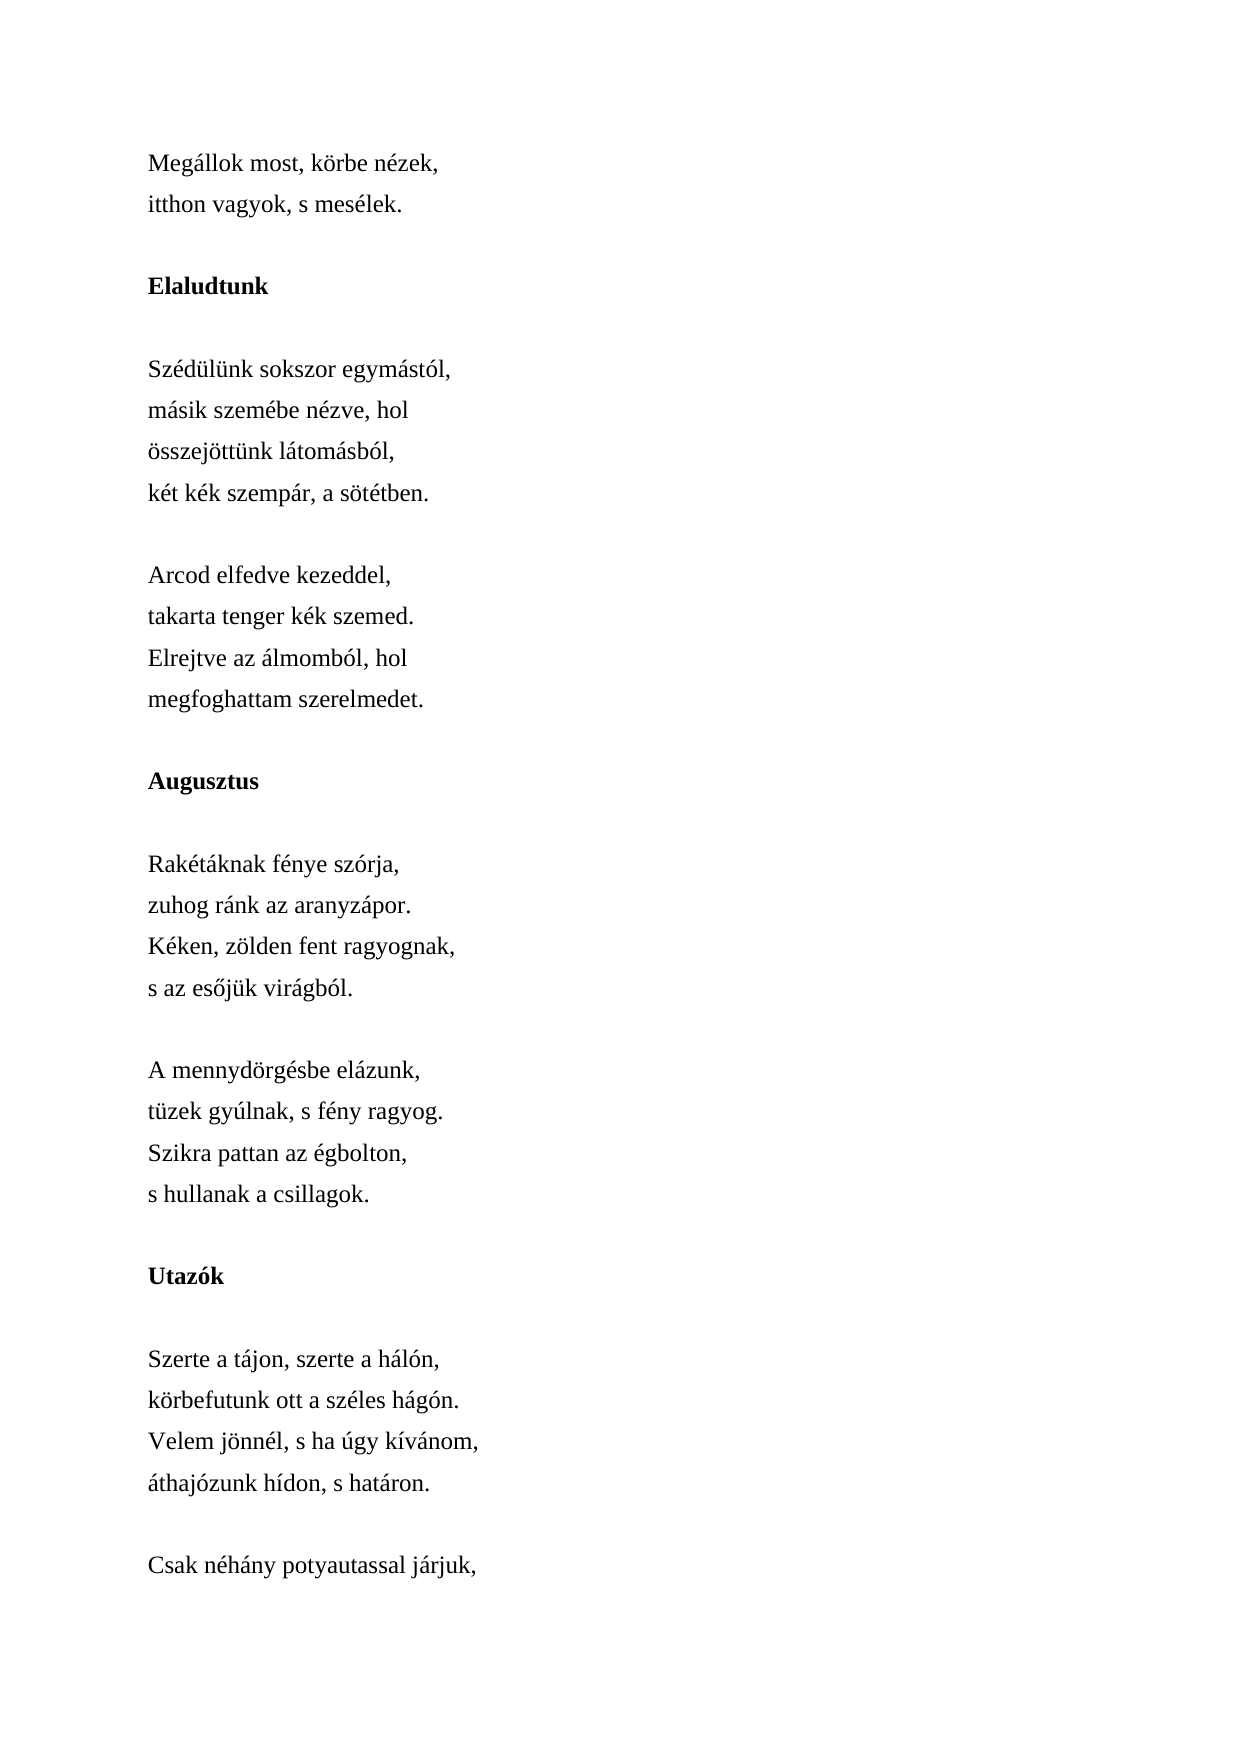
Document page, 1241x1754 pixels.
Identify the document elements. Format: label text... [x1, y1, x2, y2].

text Augusztus [148, 766, 1093, 795]
text itthon vagyok, s mesélek. [148, 189, 1093, 218]
text megfoghattam szerelmedet. [148, 684, 1093, 713]
text Kéken, zölden fent ragyognak, [148, 931, 1093, 960]
text A mennydörgésbe elázunk, [148, 1055, 1093, 1084]
text két kék szempár, a sötétben. [148, 478, 1093, 506]
text összejöttünk látomásból, [148, 436, 1093, 465]
text Utazók [148, 1261, 1093, 1290]
text s az esőjük virágból. [148, 973, 1093, 1001]
text Szikra pattan az égbolton, [148, 1138, 1093, 1166]
text Elrejtve az álmomból, hol [148, 643, 1093, 671]
text Csak néhány potyautassal járjuk, [148, 1550, 1093, 1579]
text áthajózunk hídon, s határon. [148, 1468, 1093, 1496]
text másik szemébe nézve, hol [148, 395, 1093, 424]
text körbefutunk ott a széles hágón. [148, 1385, 1093, 1414]
text Szédülünk sokszor egymástól, [148, 354, 1093, 383]
text zuhog ránk az aranyzápor. [148, 890, 1093, 919]
text Elaludtunk [148, 271, 1093, 300]
text tüzek gyúlnak, s fény ragyog. [148, 1096, 1093, 1125]
text Megállok most, körbe nézek, [148, 148, 1093, 176]
text Arcod elfedve kezeddel, [148, 560, 1093, 589]
text s hullanak a csillagok. [148, 1179, 1093, 1208]
text Szerte a tájon, szerte a hálón, [148, 1344, 1093, 1373]
text Velem jönnél, s ha úgy kívánom, [148, 1426, 1093, 1455]
text takarta tenger kék szemed. [148, 601, 1093, 630]
text Rakétáknak fénye szórja, [148, 849, 1093, 878]
